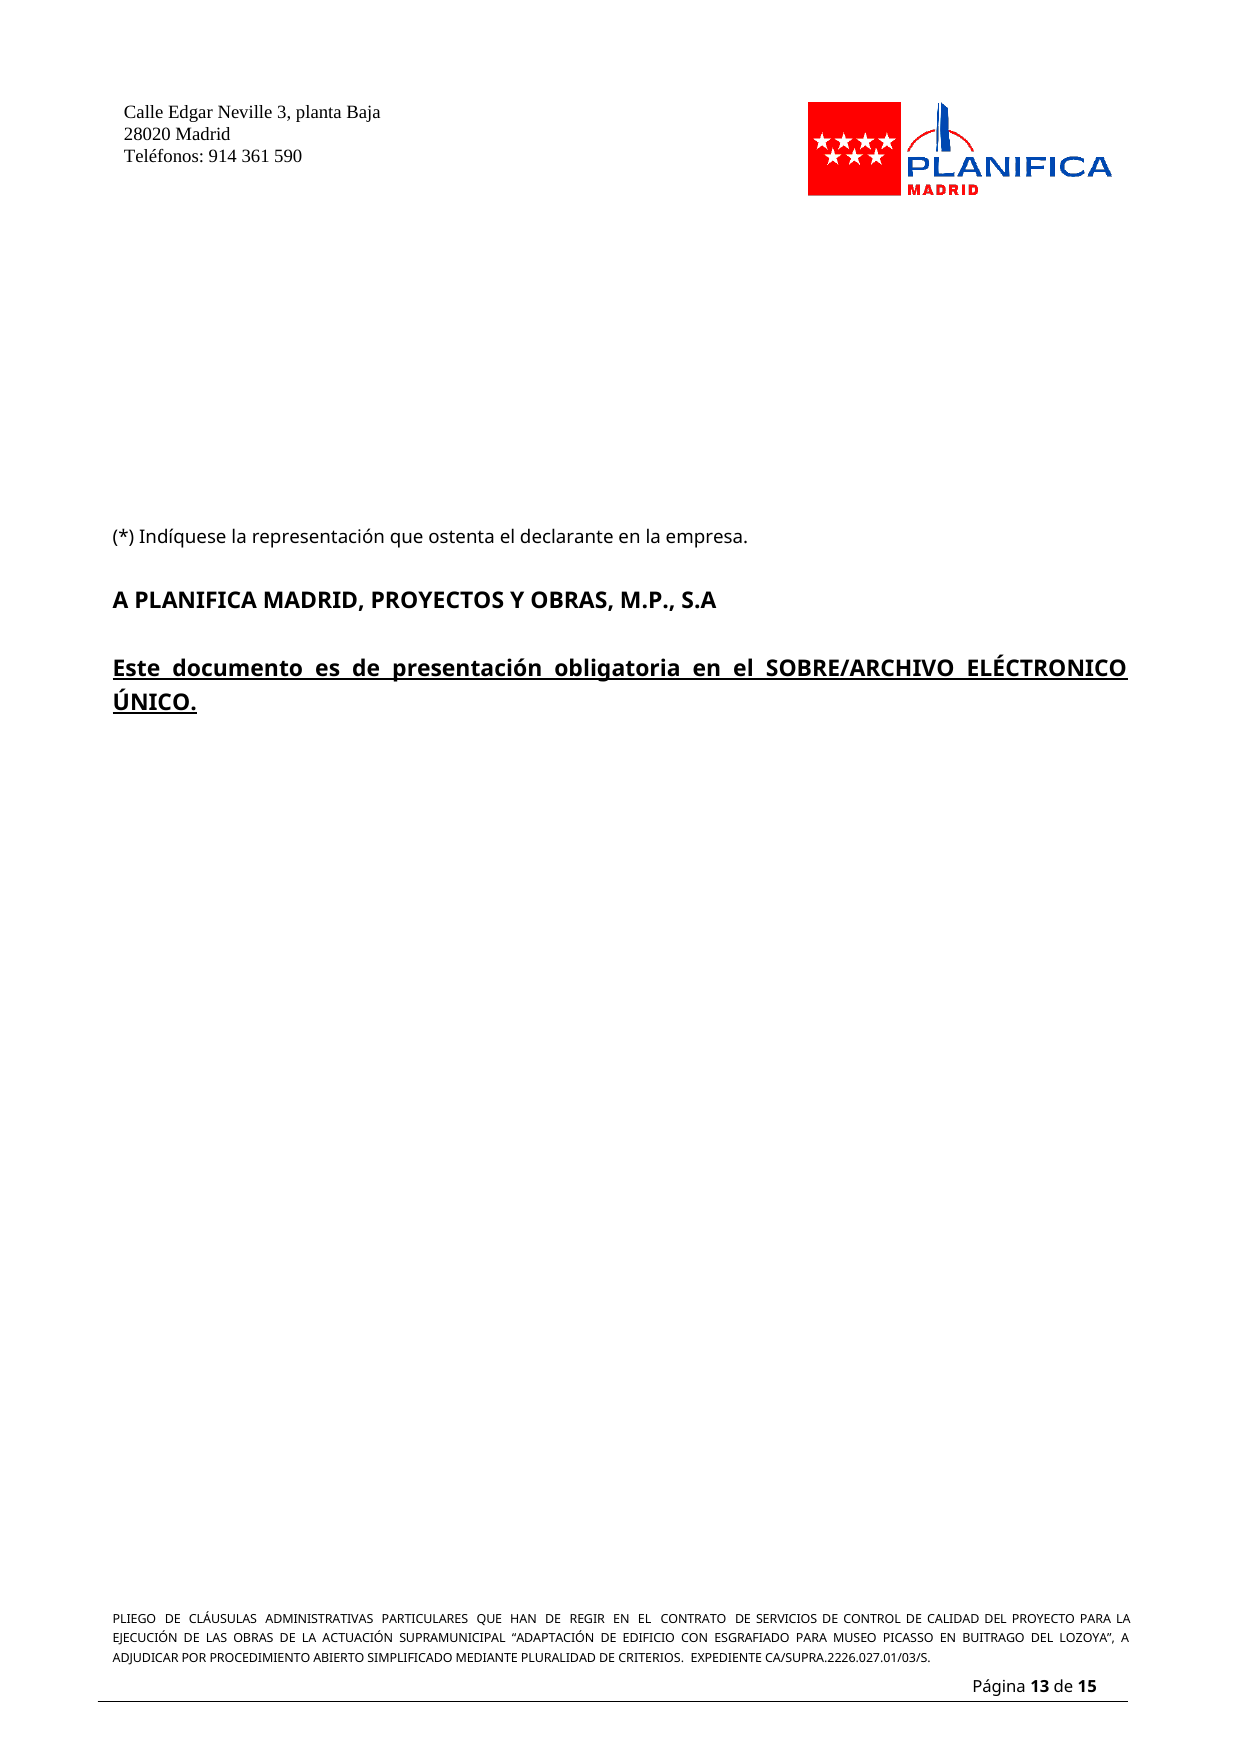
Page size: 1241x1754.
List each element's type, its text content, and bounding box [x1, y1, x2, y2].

text Este documento es de presentación obligatoria en el SOBRE/ARCHIVO ELÉCTRONICO ÚNICO. [112, 679, 1128, 717]
picture [807, 101, 1121, 196]
text A PLANIFICA MADRID, PROYECTOS Y OBRAS, M.P., S.A [112, 584, 1128, 616]
text Este documento es de presentación obligatoria en el SOBRE/ARCHIVO ELÉCTRONICO ÚNICO. [112, 652, 1128, 678]
text (*) Indíquese la representación que ostenta el declarante en la empresa. [112, 523, 1128, 549]
